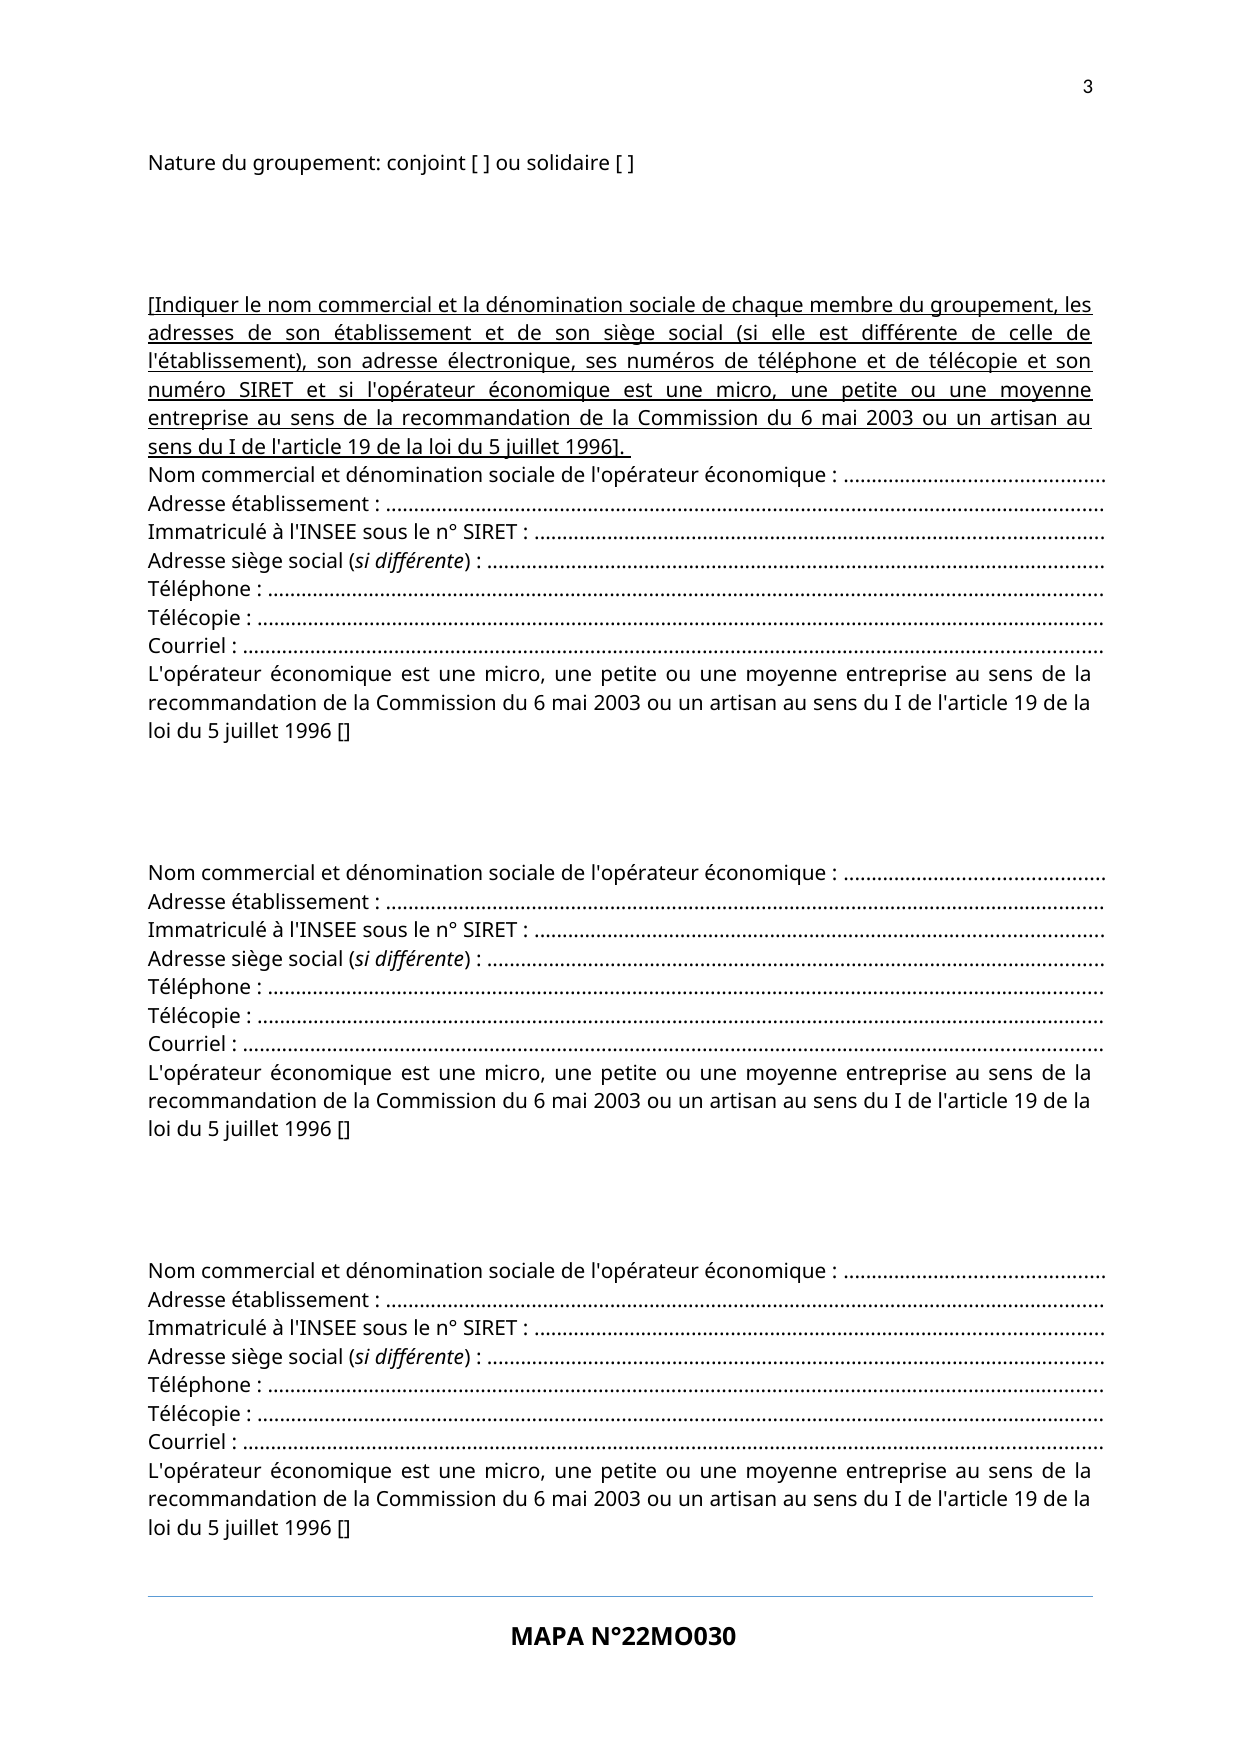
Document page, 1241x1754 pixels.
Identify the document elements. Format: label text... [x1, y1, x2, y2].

text Adresse établissement : [148, 887, 1093, 915]
text Immatriculé à l'INSEE sous le n° SIRET : [148, 517, 1093, 546]
text Immatriculé à l'INSEE sous le n° SIRET : [148, 1313, 1093, 1342]
text Adresse siège social (si différente) : [148, 546, 1093, 574]
text Immatriculé à l'INSEE sous le n° SIRET : [148, 915, 1093, 944]
text Téléphone : [148, 972, 1093, 1001]
text Courriel : [148, 631, 1093, 659]
text Nature du groupement: conjoint [ ] ou solidaire [ ] [148, 148, 1093, 176]
text [Indiquer le nom commercial et la dénomination sociale de chaque membre du groupement, les adresses de son établissement et de son siège social (si elle est différente de celle de l'établissement), son adresse électronique, ses numéros de téléphone et de télécopie et son numéro SIRET et si l'opérateur économique est une micro, une petite ou une moyenne entreprise au sens de la recommandation de la Commission du 6 mai 2003 ou un artisan au sens du I de l'article 19 de la loi du 5 juillet 1996]. [148, 315, 1093, 371]
text Téléphone : [148, 574, 1093, 603]
text Adresse siège social (si différente) : [148, 944, 1093, 972]
text Télécopie : [148, 603, 1093, 631]
text Adresse établissement : [148, 1285, 1093, 1313]
text Nom commercial et dénomination sociale de l'opérateur économique : [148, 460, 1093, 489]
text Adresse siège social (si différente) : [148, 1342, 1093, 1370]
text Adresse établissement : [148, 489, 1093, 517]
text [Indiquer le nom commercial et la dénomination sociale de chaque membre du groupement, les adresses de son établissement et de son siège social (si elle est différente de celle de l'établissement), son adresse électronique, ses numéros de téléphone et de télécopie et son numéro SIRET et si l'opérateur économique est une micro, une petite ou une moyenne entreprise au sens de la recommandation de la Commission du 6 mai 2003 ou un artisan au sens du I de l'article 19 de la loi du 5 juillet 1996]. [148, 401, 1093, 460]
text Télécopie : [148, 1399, 1093, 1427]
text Téléphone : [148, 1370, 1093, 1399]
text Nom commercial et dénomination sociale de l'opérateur économique : [148, 858, 1093, 887]
text Nom commercial et dénomination sociale de l'opérateur économique : [148, 1257, 1093, 1285]
text Courriel : [148, 1427, 1093, 1456]
text Courriel : [148, 1029, 1093, 1058]
text Télécopie : [148, 1001, 1093, 1029]
